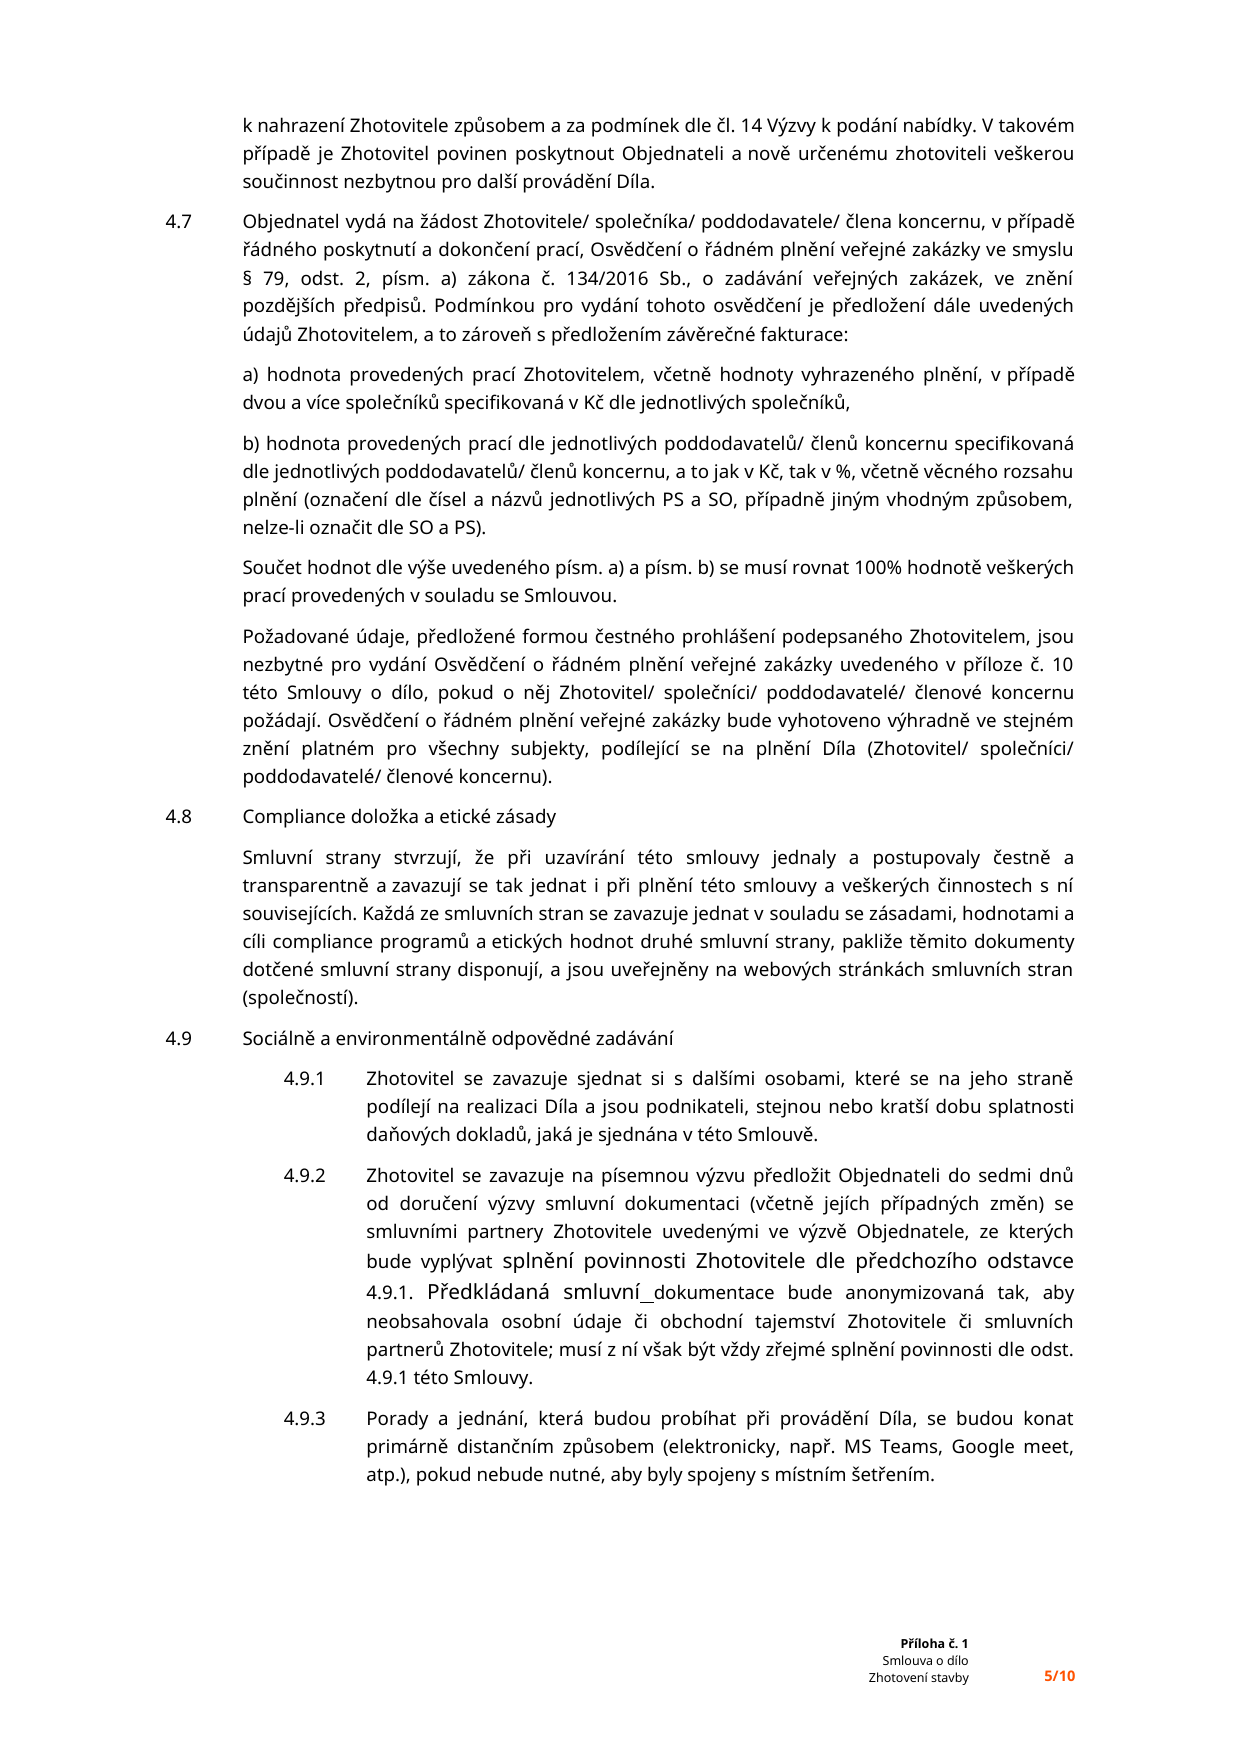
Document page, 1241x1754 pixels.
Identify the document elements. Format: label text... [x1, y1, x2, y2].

list Součet hodnot dle výše uvedeného písm. a) a písm. b) se musí rovnat 100% hodnotě veškerých prací provedených v souladu se Smlouvou. [242, 554, 1075, 608]
list Zhotovitel se zavazuje na písemnou výzvu předložit Objednateli do sedmi dnů od doručení výzvy smluvní dokumentaci (včetně jejích případných změn) se smluvními partnery Zhotovitele uvedenými ve výzvě Objednatele, ze kterých bude vyplývat splnění povinnosti Zhotovitele dle předchozího odstavce 4.9.1. Předkládaná smluvní dokumentace bude anonymizovaná tak, aby neobsahovala osobní údaje či obchodní tajemství Zhotovitele či smluvních partnerů Zhotovitele; musí z ní však být vždy zřejmé splnění povinnosti dle odst. 4.9.1 této Smlouvy. [283, 1162, 1075, 1390]
list Zhotovitel se zavazuje sjednat si s dalšími osobami, které se na jeho straně podílejí na realizaci Díla a jsou podnikateli, stejnou nebo kratší dobu splatnosti daňových dokladů, jaká je sjednána v této Smlouvě. [283, 1065, 1075, 1147]
list Sociálně a environmentálně odpovědné zadávání [165, 1025, 1075, 1050]
text Compliance doložka a etické zásady [165, 804, 1075, 829]
list Požadované údaje, předložené formou čestného prohlášení podepsaného Zhotovitelem, jsou nezbytné pro vydání Osvědčení o řádném plnění veřejné zakázky uvedeného v příloze č. 10 této Smlouvy o dílo, pokud o něj Zhotovitel/ společníci/ poddodavatelé/ členové koncernu požádají. Osvědčení o řádném plnění veřejné zakázky bude vyhotoveno výhradně ve stejném znění platném pro všechny subjekty, podílející se na plnění Díla (Zhotovitel/ společníci/ poddodavatelé/ členové koncernu). [242, 623, 1075, 789]
text Objednatel vydá na žádost Zhotovitele/ společníka/ poddodavatele/ člena koncernu, v případě řádného poskytnutí a dokončení prací, Osvědčení o řádném plnění veřejné zakázky ve smyslu § 79, odst. 2, písm. a) zákona č. 134/2016 Sb., o zadávání veřejných zakázek, ve znění pozdějších předpisů. Podmínkou pro vydání tohoto osvědčení je předložení dále uvedených údajů Zhotovitelem, a to zároveň s předložením závěrečné fakturace: [165, 209, 1075, 346]
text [165, 112, 1075, 194]
list b) hodnota provedených prací dle jednotlivých poddodavatelů/ členů koncernu specifikovaná dle jednotlivých poddodavatelů/ členů koncernu, a to jak v Kč, tak v %, včetně věcného rozsahu plnění (označení dle čísel a názvů jednotlivých PS a SO, případně jiným vhodným způsobem, nelze-li označit dle SO a PS). [242, 430, 1075, 539]
list Smluvní strany stvrzují, že při uzavírání této smlouvy jednaly a postupovaly čestně a transparentně a zavazují se tak jednat i při plnění této smlouvy a veškerých činnostech s ní souvisejících. Každá ze smluvních stran se zavazuje jednat v souladu se zásadami, hodnotami a cíli compliance programů a etických hodnot druhé smluvní strany, pakliže těmito dokumenty dotčené smluvní strany disponují, a jsou uveřejněny na webových stránkách smluvních stran (společností). [242, 844, 1075, 1010]
list a) hodnota provedených prací Zhotovitelem, včetně hodnoty vyhrazeného plnění, v případě dvou a více společníků specifikovaná v Kč dle jednotlivých společníků, [242, 361, 1075, 415]
list Porady a jednání, která budou probíhat při provádění Díla, se budou konat primárně distančním způsobem (elektronicky, např. MS Teams, Google meet, atp.), pokud nebude nutné, aby byly spojeny s místním šetřením. [283, 1405, 1075, 1487]
